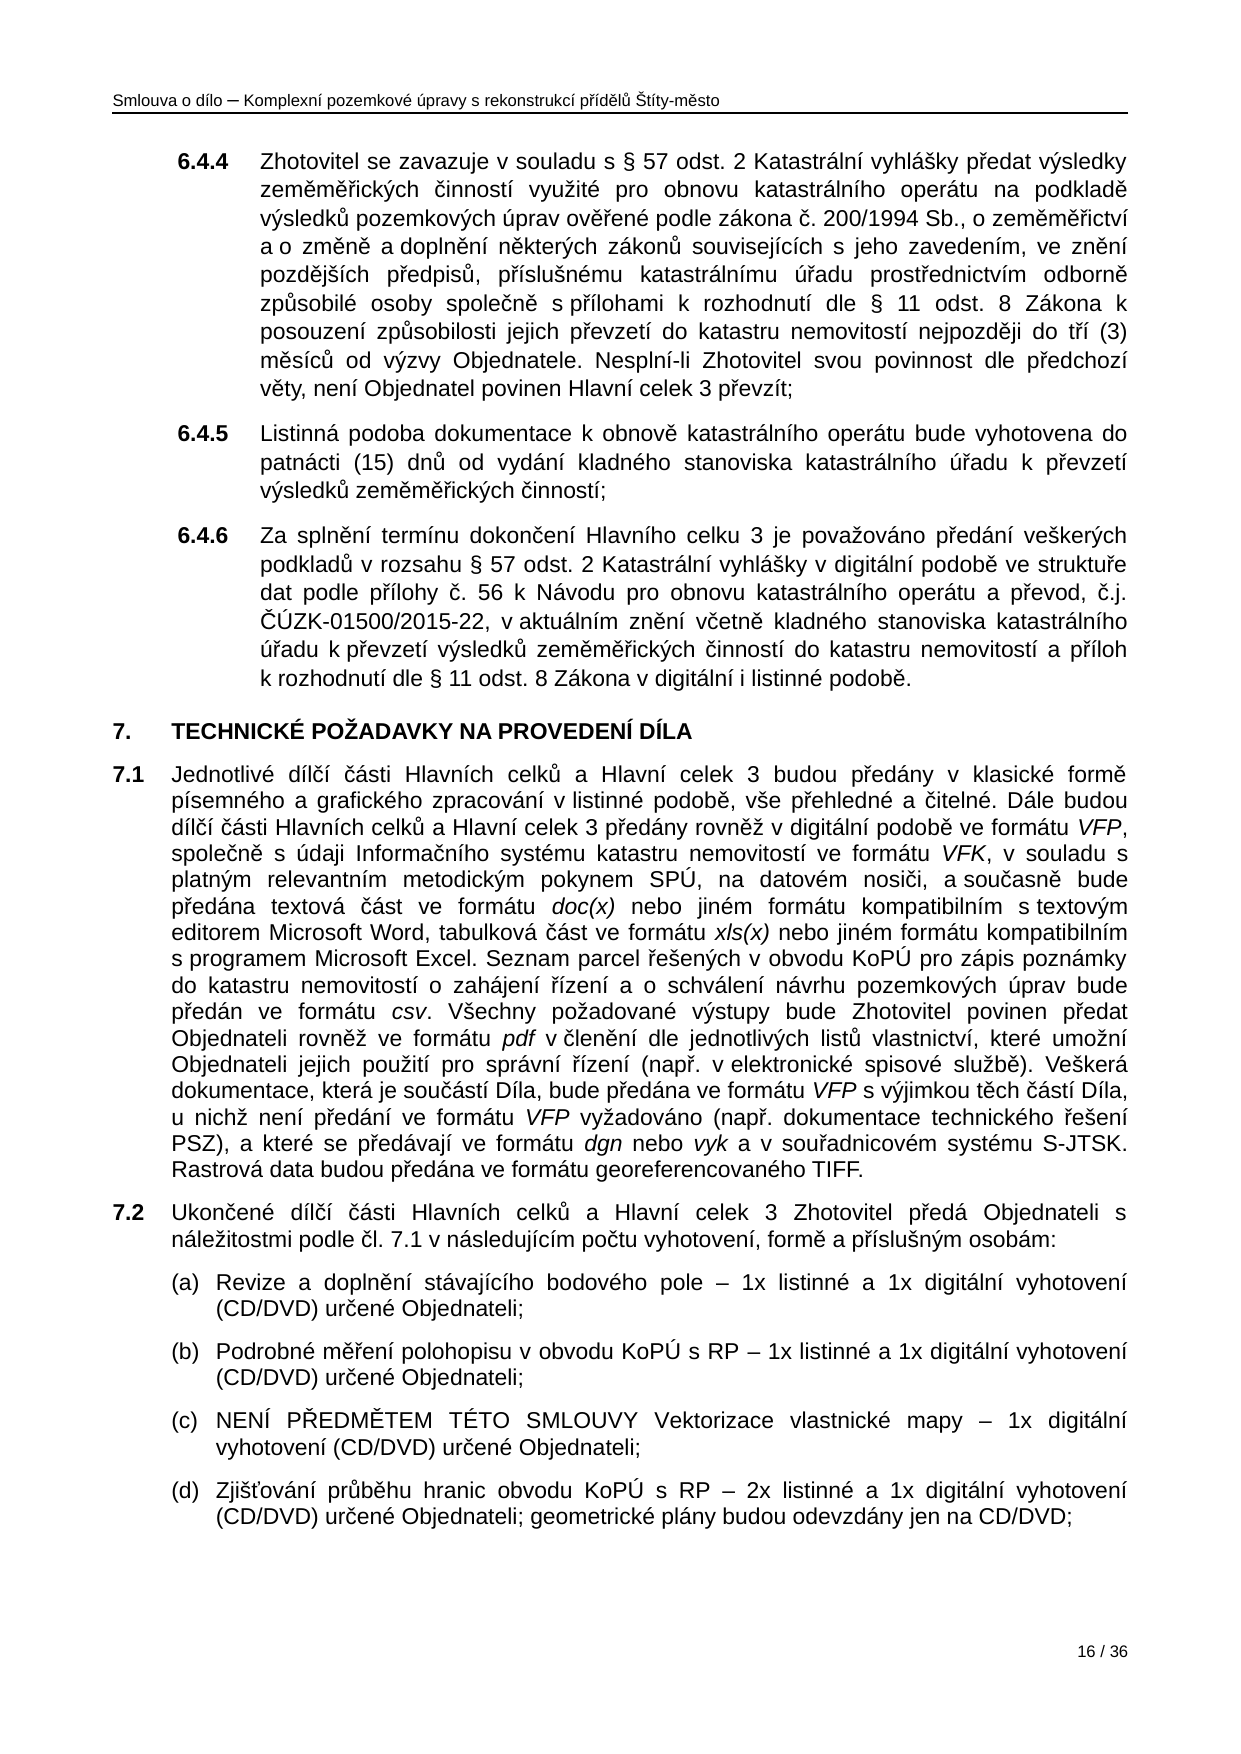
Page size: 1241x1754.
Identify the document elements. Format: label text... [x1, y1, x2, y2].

list NENÍ PŘEDMĚTEM TÉTO SMLOUVY Vektorizace vlastnické mapy – 1x digitální vyhotovení (CD/DVD) určené Objednateli; [171, 1407, 1128, 1460]
text Jednotlivé dílčí části Hlavních celků a Hlavní celek 3 budou předány v klasické formě písemného a grafického zpracování v listinné podobě, vše přehledné a čitelné. Dále budou dílčí části Hlavních celků a Hlavní celek 3 předány rovněž v digitální podobě ve formátu VFP, společně s údaji Informačního systému katastru nemovitostí ve formátu VFK, v souladu s platným relevantním metodickým pokynem SPÚ, na datovém nosiči, a současně bude předána textová část ve formátu doc(x) nebo jiném formátu kompatibilním s textovým editorem Microsoft Word, tabulková část ve formátu xls(x) nebo jiném formátu kompatibilním s programem Microsoft Excel. Seznam parcel řešených v obvodu KoPÚ pro zápis poznámky do katastru nemovitostí o zahájení řízení a o schválení návrhu pozemkových úprav bude předán ve formátu csv. Všechny požadované výstupy bude Zhotovitel povinen předat Objednateli rovněž ve formátu pdf v členění dle jednotlivých listů vlastnictví, které umožní Objednateli jejich použití pro správní řízení (např. v elektronické spisové službě). Veškerá dokumentace, která je součástí Díla, bude předána ve formátu VFP s výjimkou těch částí Díla, u nichž není předání ve formátu VFP vyžadováno (např. dokumentace technického řešení PSZ), a které se předávají ve formátu dgn nebo vyk a v souřadnicovém systému S-JTSK. Rastrová data budou předána ve formátu georeferencovaného TIFF. [112, 761, 1128, 1183]
text Technické požadavky na provedení díla [112, 718, 1128, 744]
text Listinná podoba dokumentace k obnově katastrálního operátu bude vyhotovena do patnácti (15) dnů od vydání kladného stanoviska katastrálního úřadu k převzetí výsledků zeměměřických činností; [177, 420, 1128, 503]
text Za splnění termínu dokončení Hlavního celku 3 je považováno předání veškerých podkladů v rozsahu § 57 odst. 2 Katastrální vyhlášky v digitální podobě ve struktuře dat podle přílohy č. 56 k Návodu pro obnovu katastrálního operátu a převod, č.j. ČÚZK-01500/2015-22, v aktuálním znění včetně kladného stanoviska katastrálního úřadu k převzetí výsledků zeměměřických činností do katastru nemovitostí a příloh k rozhodnutí dle § 11 odst. 8 Zákona v digitální i listinné podobě. [177, 522, 1128, 691]
text Ukončené dílčí části Hlavních celků a Hlavní celek 3 Zhotovitel předá Objednateli s náležitostmi podle čl. 7.1 v následujícím počtu vyhotovení, formě a příslušným osobám: [112, 1199, 1128, 1252]
list Podrobné měření polohopisu v obvodu KoPÚ s RP – 1x listinné a 1x digitální vyhotovení (CD/DVD) určené Objednateli; [171, 1338, 1128, 1391]
text Zhotovitel se zavazuje v souladu s § 57 odst. 2 Katastrální vyhlášky předat výsledky zeměměřických činností využité pro obnovu katastrálního operátu na podkladě výsledků pozemkových úprav ověřené podle zákona č. 200/1994 Sb., o zeměměřictví a o změně a doplnění některých zákonů souvisejících s jeho zavedením, ve znění pozdějších předpisů, příslušnému katastrálnímu úřadu prostřednictvím odborně způsobilé osoby společně s přílohami k rozhodnutí dle § 11 odst. 8 Zákona k posouzení způsobilosti jejich převzetí do katastru nemovitostí nejpozději do tří (3) měsíců od výzvy Objednatele. Nesplní-li Zhotovitel svou povinnost dle předchozí věty, není Objednatel povinen Hlavní celek 3 převzít; [177, 148, 1128, 402]
list Revize a doplnění stávajícího bodového pole – 1x listinné a 1x digitální vyhotovení (CD/DVD) určené Objednateli; [171, 1269, 1128, 1321]
list Zjišťování průběhu hranic obvodu KoPÚ s RP – 2x listinné a 1x digitální vyhotovení (CD/DVD) určené Objednateli; geometrické plány budou odevzdány jen na CD/DVD; [171, 1477, 1128, 1529]
